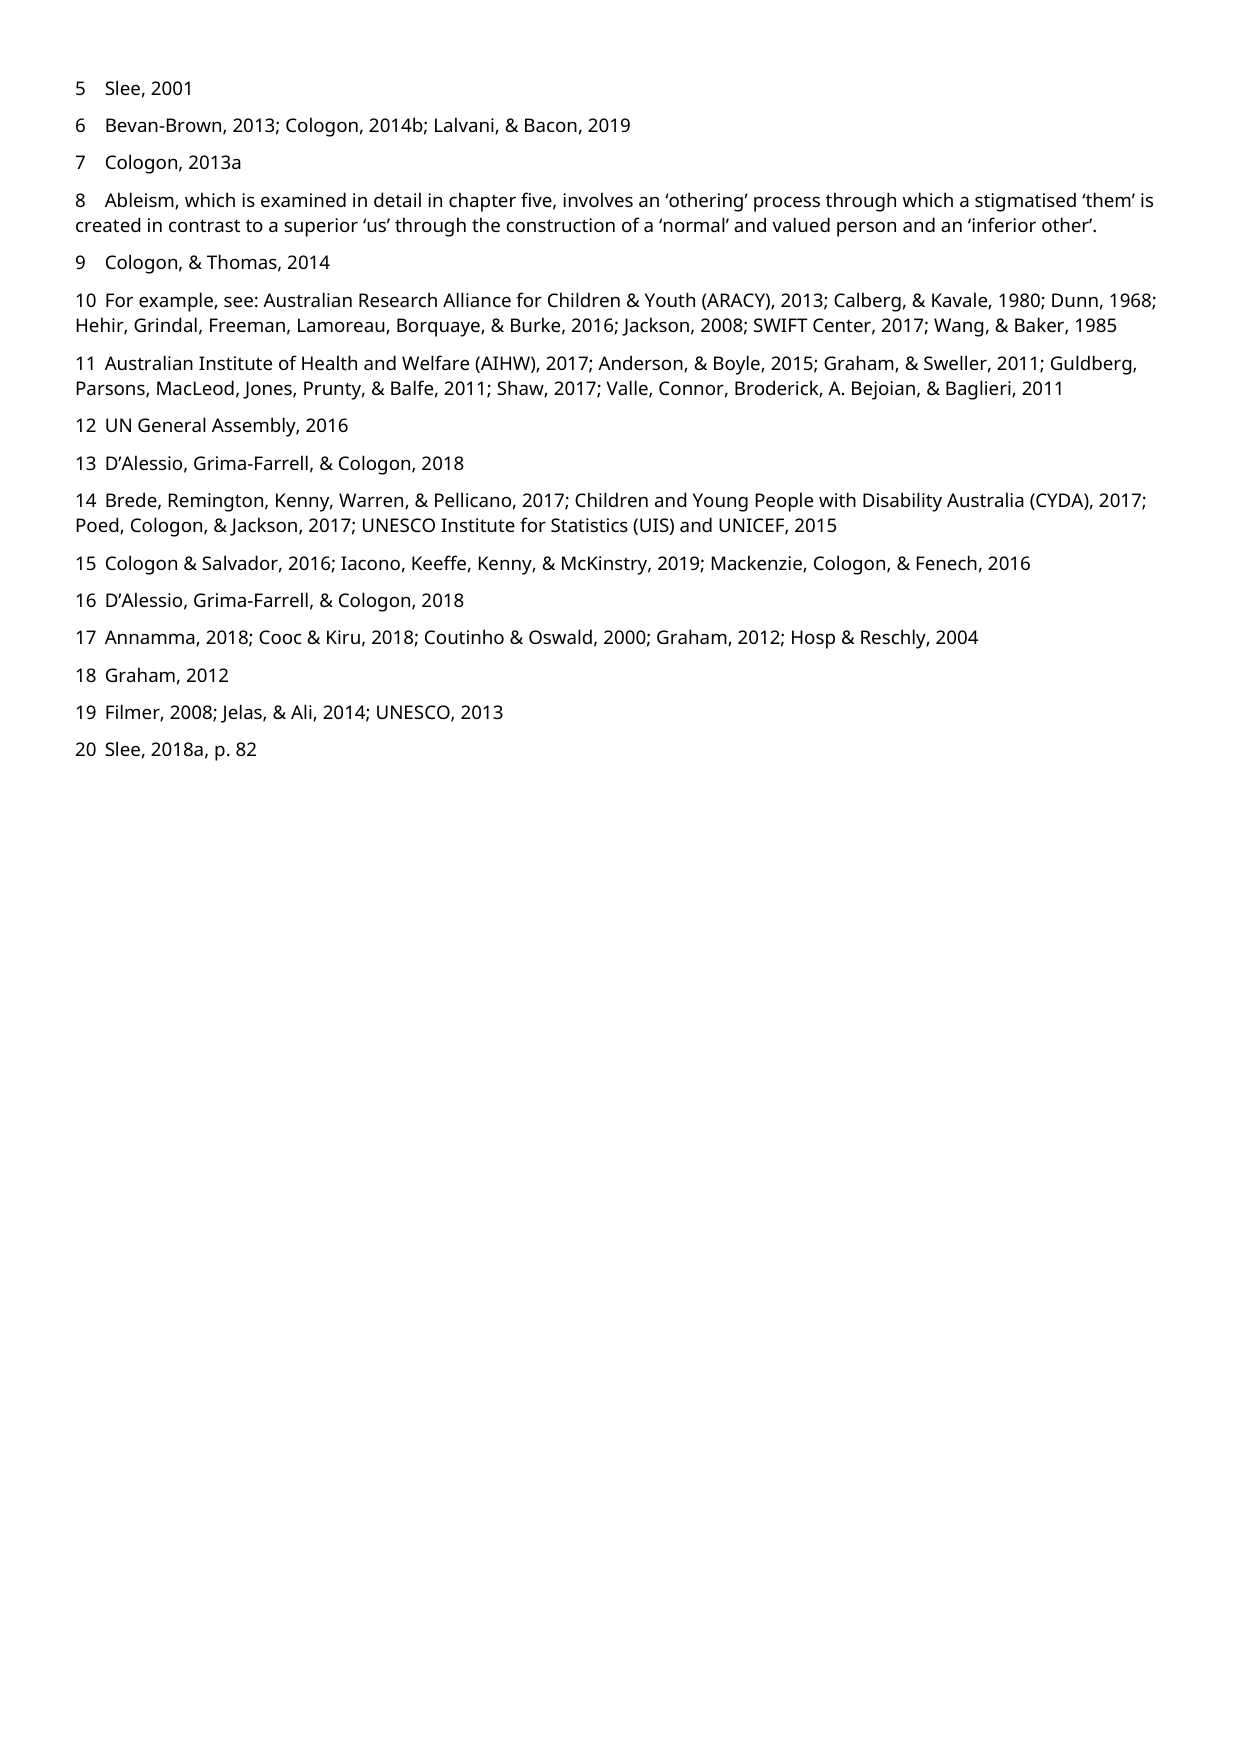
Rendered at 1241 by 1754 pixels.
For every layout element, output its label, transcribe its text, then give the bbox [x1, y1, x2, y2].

text 12 UN General Assembly, 2016 [75, 413, 1165, 438]
text 9 Cologon, & Thomas, 2014 [75, 250, 1165, 275]
text 19 Filmer, 2008; Jelas, & Ali, 2014; UNESCO, 2013 [75, 699, 1165, 725]
text 6 Bevan-Brown, 2013; Cologon, 2014b; Lalvani, & Bacon, 2019 [75, 112, 1165, 138]
text 15 Cologon & Salvador, 2016; Iacono, Keeffe, Kenny, & McKinstry, 2019; Mackenzie, Cologon, & Fenech, 2016 [75, 550, 1165, 576]
text 16 D’Alessio, Grima-Farrell, & Cologon, 2018 [75, 587, 1165, 613]
text 13 D’Alessio, Grima-Farrell, & Cologon, 2018 [75, 450, 1165, 475]
text 7 Cologon, 2013a [75, 149, 1165, 175]
text 14 Brede, Remington, Kenny, Warren, & Pellicano, 2017; Children and Young People with Disability Australia (CYDA), 2017; Poed, Cologon, & Jackson, 2017; UNESCO Institute for Statistics (UIS) and UNICEF, 2015 [75, 487, 1165, 538]
text 8 Ableism, which is examined in detail in chapter five, involves an ‘othering’ process through which a stigmatised ‘them’ is created in contrast to a superior ‘us’ through the construction of a ‘normal’ and valued person and an ‘inferior other’. [75, 187, 1165, 238]
text 18 Graham, 2012 [75, 662, 1165, 687]
text 10 For example, see: Australian Research Alliance for Children & Youth (ARACY), 2013; Calberg, & Kavale, 1980; Dunn, 1968; Hehir, Grindal, Freeman, Lamoreau, Borquaye, & Burke, 2016; Jackson, 2008; SWIFT Center, 2017; Wang, & Baker, 1985 [75, 287, 1165, 338]
text 11 Australian Institute of Health and Welfare (AIHW), 2017; Anderson, & Boyle, 2015; Graham, & Sweller, 2011; Guldberg, Parsons, MacLeod, Jones, Prunty, & Balfe, 2011; Shaw, 2017; Valle, Connor, Broderick, A. Bejoian, & Baglieri, 2011 [75, 350, 1165, 401]
text 5 Slee, 2001 [75, 75, 1165, 101]
text 20 Slee, 2018a, p. 82 [75, 736, 1165, 762]
text 17 Annamma, 2018; Cooc & Kiru, 2018; Coutinho & Oswald, 2000; Graham, 2012; Hosp & Reschly, 2004 [75, 624, 1165, 650]
